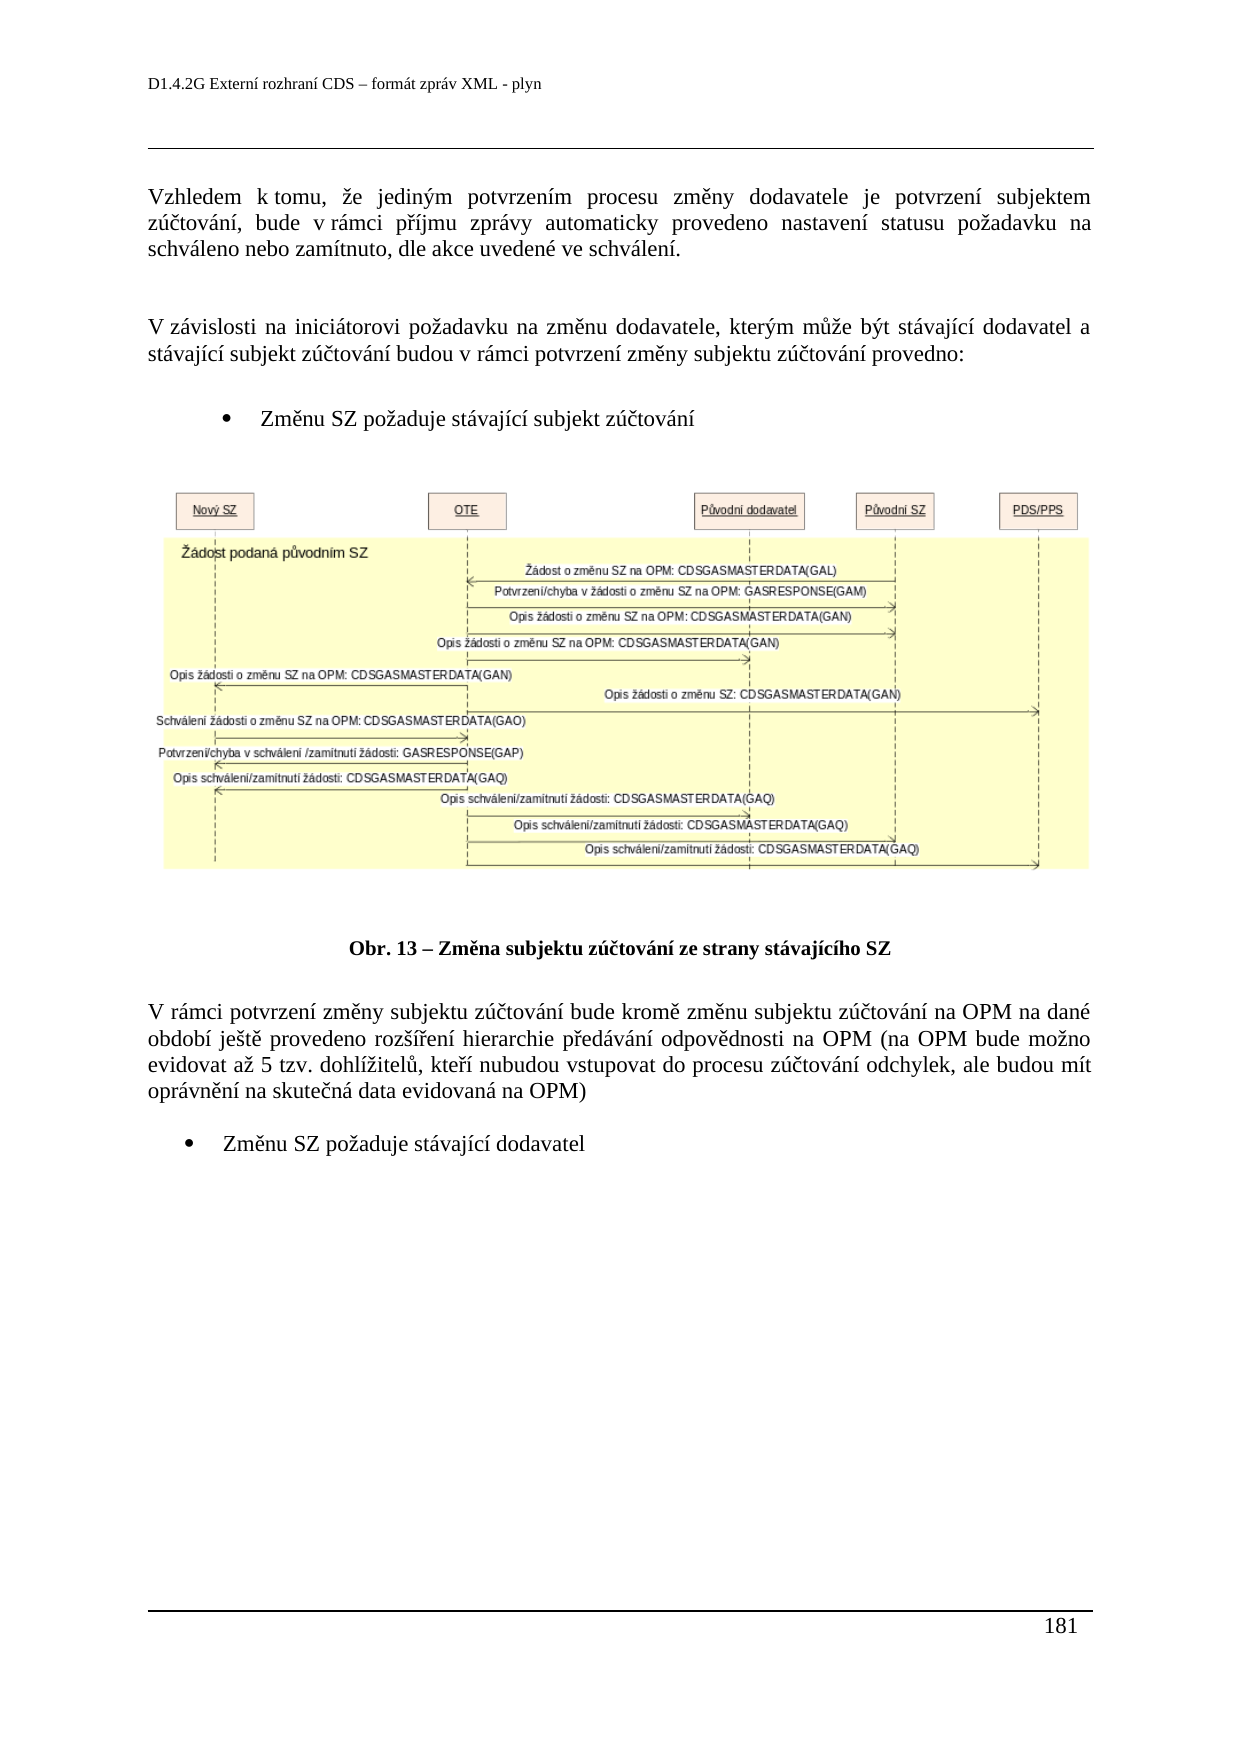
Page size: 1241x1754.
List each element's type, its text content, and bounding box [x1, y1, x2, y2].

list Změnu SZ požaduje stávající dodavatel [185, 1130, 1092, 1156]
text Vzhledem k tomu, že jediným potvrzením procesu změny dodavatele je potvrzení subjektem zúčtování, bude v rámci příjmu zprávy automaticky provedeno nastavení statusu požadavku na schváleno nebo zamítnuto, dle akce uvedené ve schválení. [148, 183, 1092, 262]
text V rámci potvrzení změny subjektu zúčtování bude kromě změnu subjektu zúčtování na OPM na dané období ještě provedeno rozšíření hierarchie předávání odpovědnosti na OPM (na OPM bude možno evidovat až 5 tzv. dohlížitelů, kteří nubudou vstupovat do procesu zúčtování odchylek, ale budou mít oprávnění na skutečná data evidovaná na OPM) [148, 998, 1092, 1104]
list Změnu SZ požaduje stávající subjekt zúčtování [223, 405, 1092, 431]
text V závislosti na iniciátorovi požadavku na změnu dodavatele, kterým může být stávající dodavatel a stávající subjekt zúčtování budou v rámci potvrzení změny subjektu zúčtování provedno: [148, 313, 1092, 366]
text Obr. 12 – Změna subjektu zúčtování ze strany stávajícího SZ [148, 935, 1092, 959]
